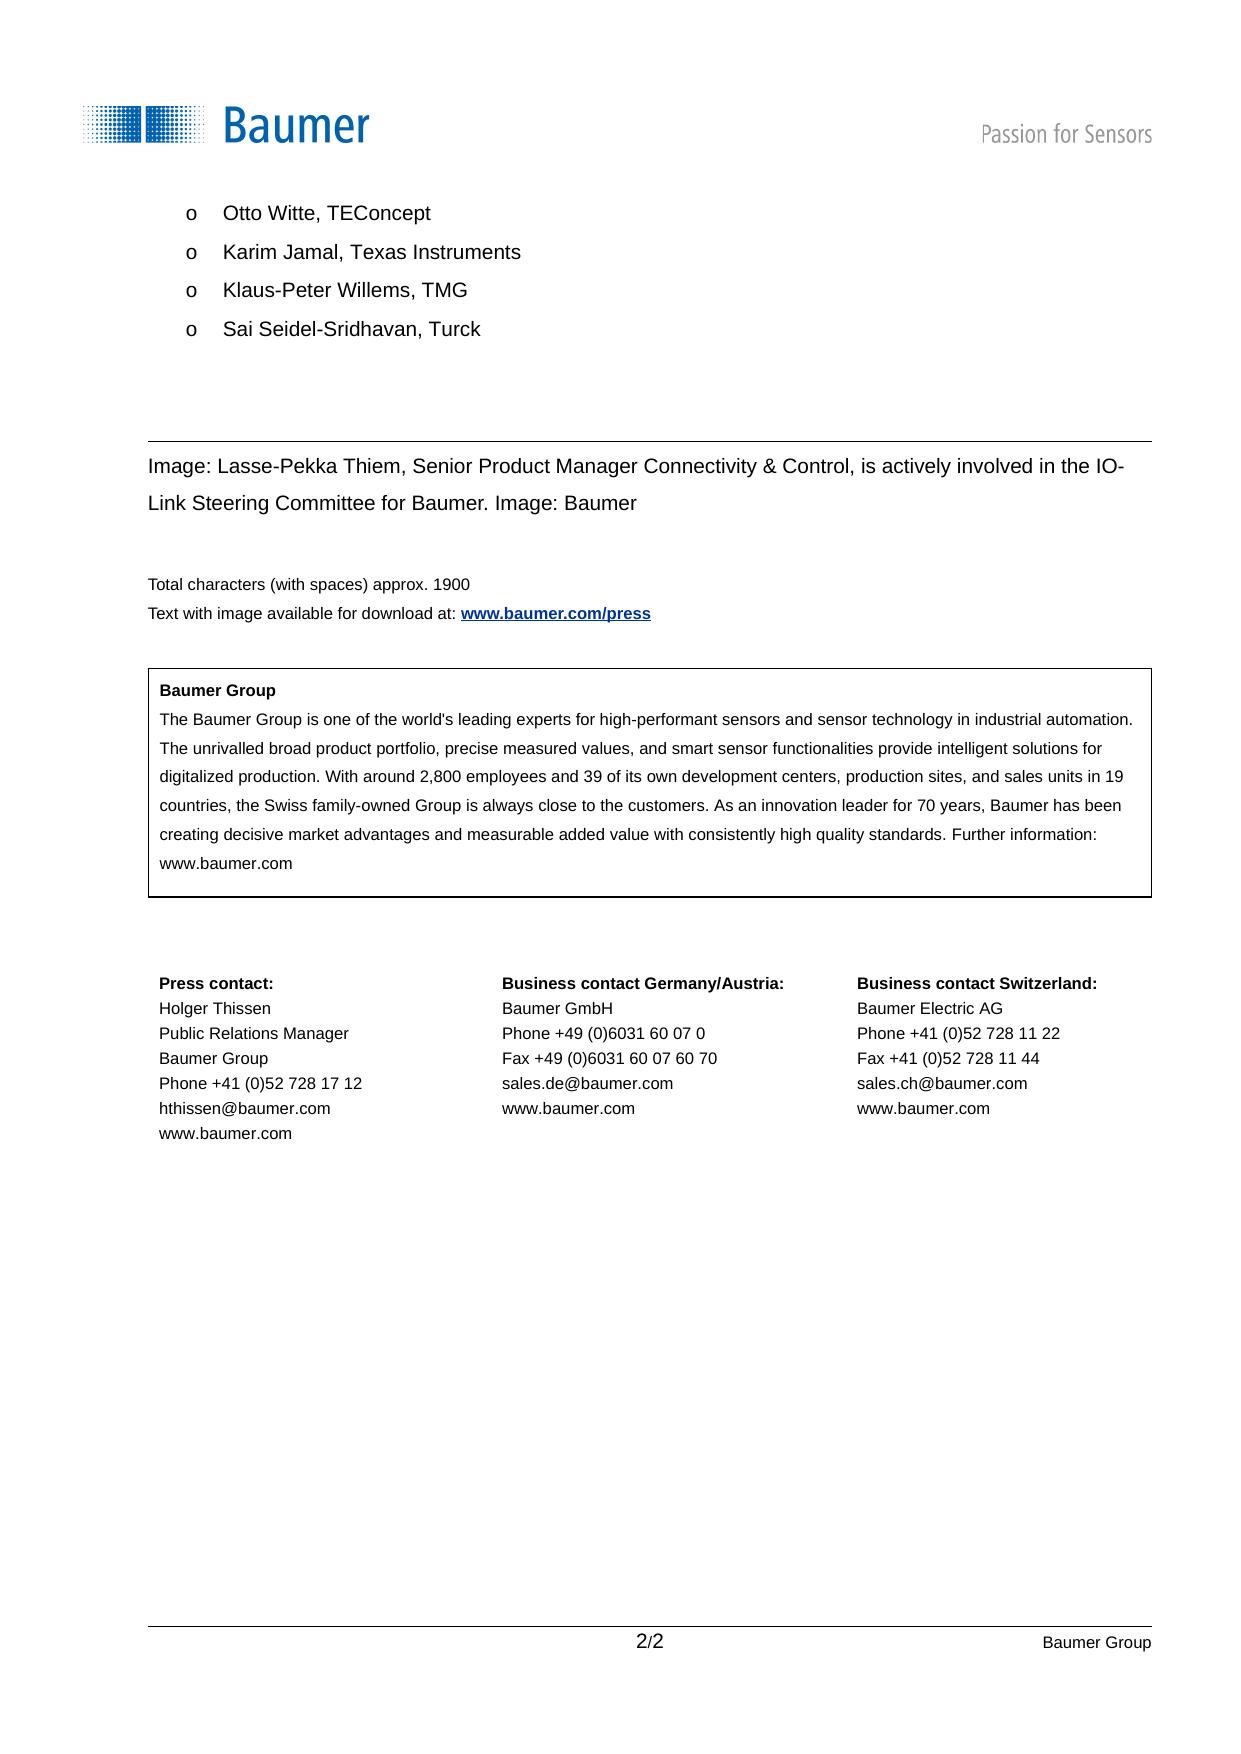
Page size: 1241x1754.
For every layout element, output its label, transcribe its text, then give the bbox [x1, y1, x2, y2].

text Total characters (with spaces) approx. 1900 [148, 575, 1152, 594]
text Text with image available for download at: www.baumer.com/press [148, 603, 1152, 623]
list Sai Seidel-Sridhavan, Turck [185, 317, 1152, 343]
list Karim Jamal, Texas Instruments [185, 239, 1152, 265]
table_header Baumer Group The Baumer Group is one of the world's leading experts for high-performant sensors and sensor technology in industrial automation. The unrivalled broad product portfolio, precise measured values, and smart sensor functionalities provide intelligent solutions for digitalized production. With around 2,800 employees and 39 of its own development centers, production sites, and sales units in 19 countries, the Swiss family-owned Group is always close to the customers. As an innovation leader for 70 years, Baumer has been creating decisive market advantages and measurable added value with consistently high quality standards. Further information: www.baumer.com [149, 669, 1151, 896]
picture [982, 123, 1152, 143]
table_header Business contact Switzerland: Baumer Electric AG Phone +41 (0)52 728 11 22 Fax +41 (0)52 728 11 44 sales.ch@baumer.com www.baumer.com [846, 969, 1152, 1144]
table_header Press contact: Holger Thissen Public Relations Manager Baumer Group Phone +41 (0)52 728 17 12 hthissen@baumer.com www.baumer.com [148, 969, 491, 1144]
table_header Business contact Germany/Austria: Baumer GmbH Phone +49 (0)6031 60 07 0 Fax +49 (0)6031 60 07 60 70 sales.de@baumer.com www.baumer.com [491, 969, 846, 1144]
text Image: Lasse-Pekka Thiem, Senior Product Manager Connectivity & Control, is actively involved in the IO-Link Steering Committee for Baumer. Image: Baumer [148, 454, 1152, 514]
picture [83, 106, 370, 143]
list Otto Witte, TEConcept [185, 201, 1152, 227]
list Klaus-Peter Willems, TMG [185, 278, 1152, 304]
